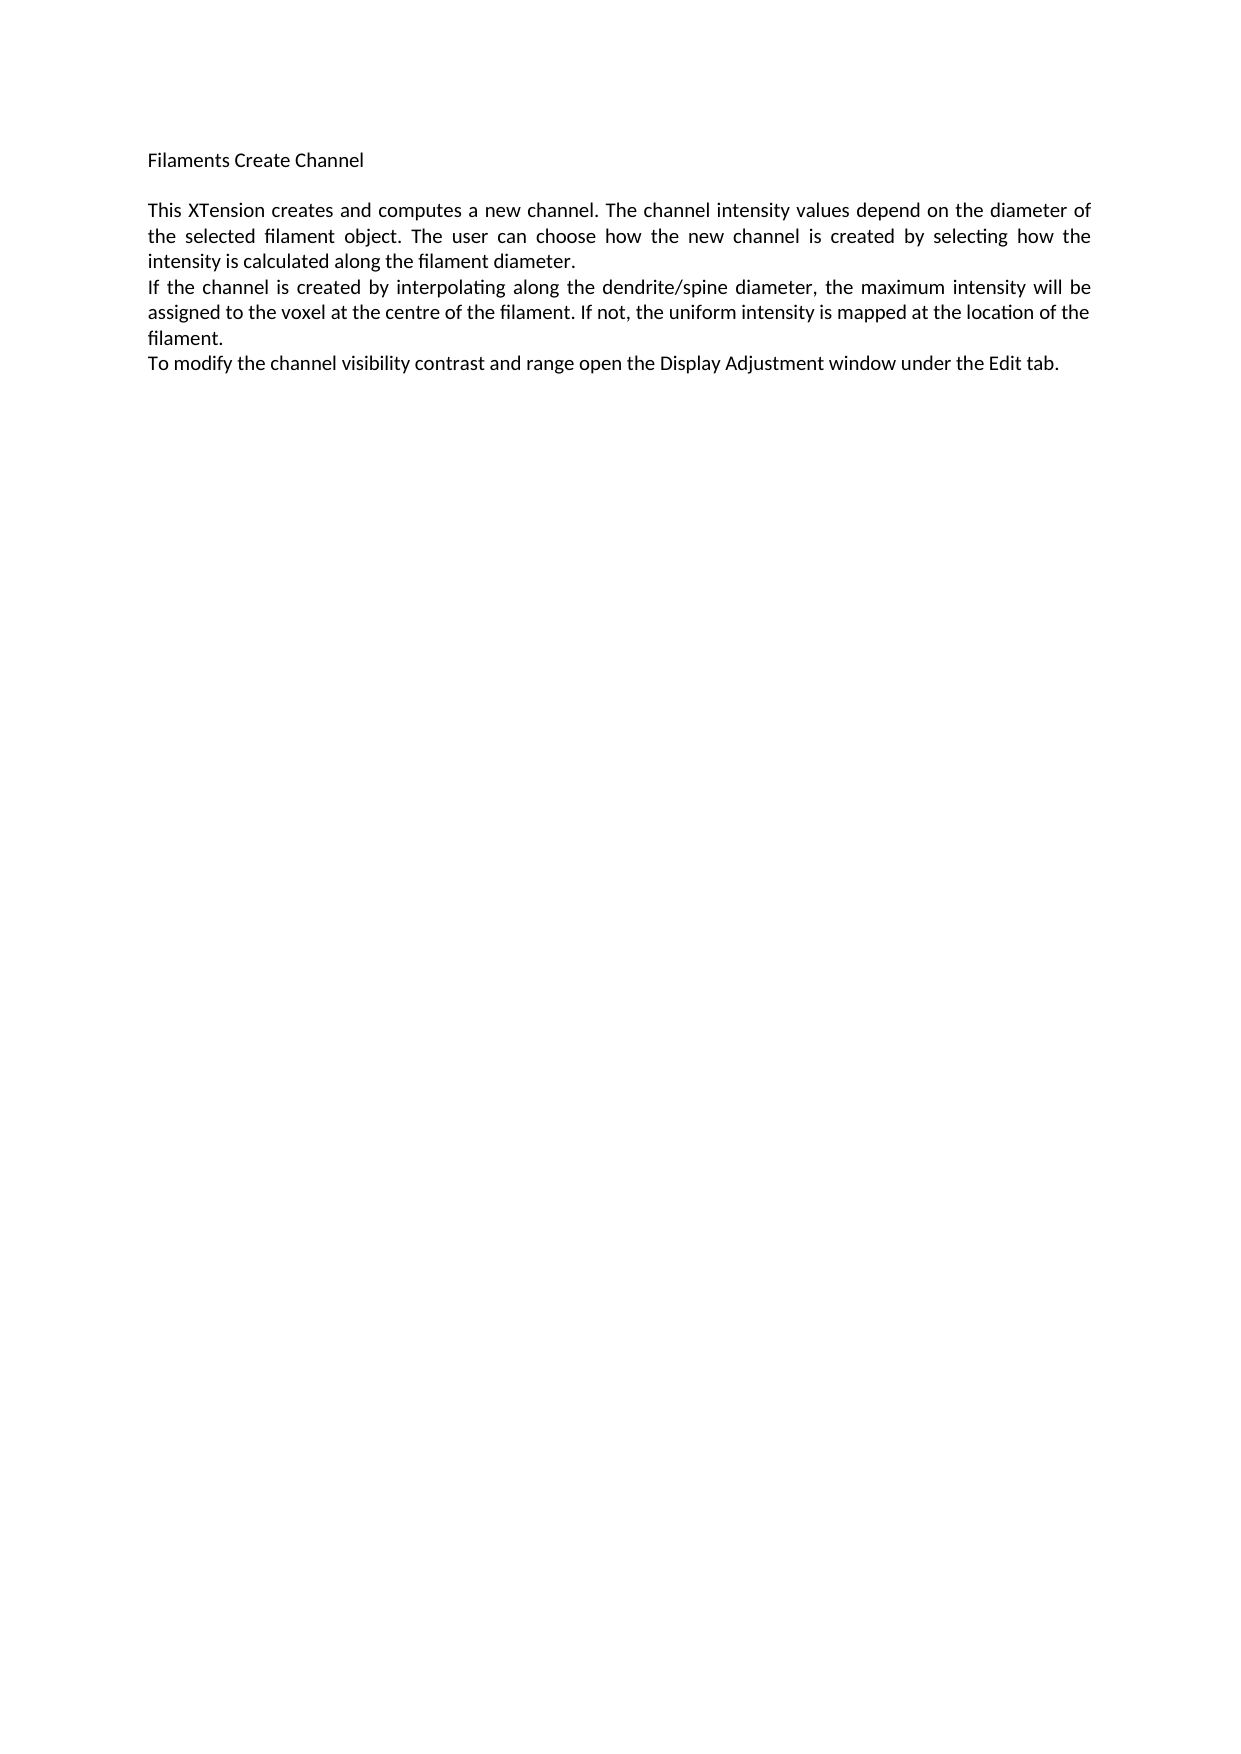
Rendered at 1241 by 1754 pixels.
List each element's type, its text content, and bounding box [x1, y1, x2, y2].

text Filaments Create Channel [148, 148, 1093, 173]
text To modify the channel visibility contrast and range open the Display Adjustment window under the Edit tab. [148, 350, 1093, 376]
text If the channel is created by interpolating along the dendrite/spine diameter, the maximum intensity will be assigned to the voxel at the centre of the filament. If not, the uniform intensity is mapped at the location of the filament. [148, 274, 1093, 350]
text This XTension creates and computes a new channel. The channel intensity values depend on the diameter of the selected filament object. The user can choose how the new channel is created by selecting how the intensity is calculated along the filament diameter. [148, 198, 1093, 274]
